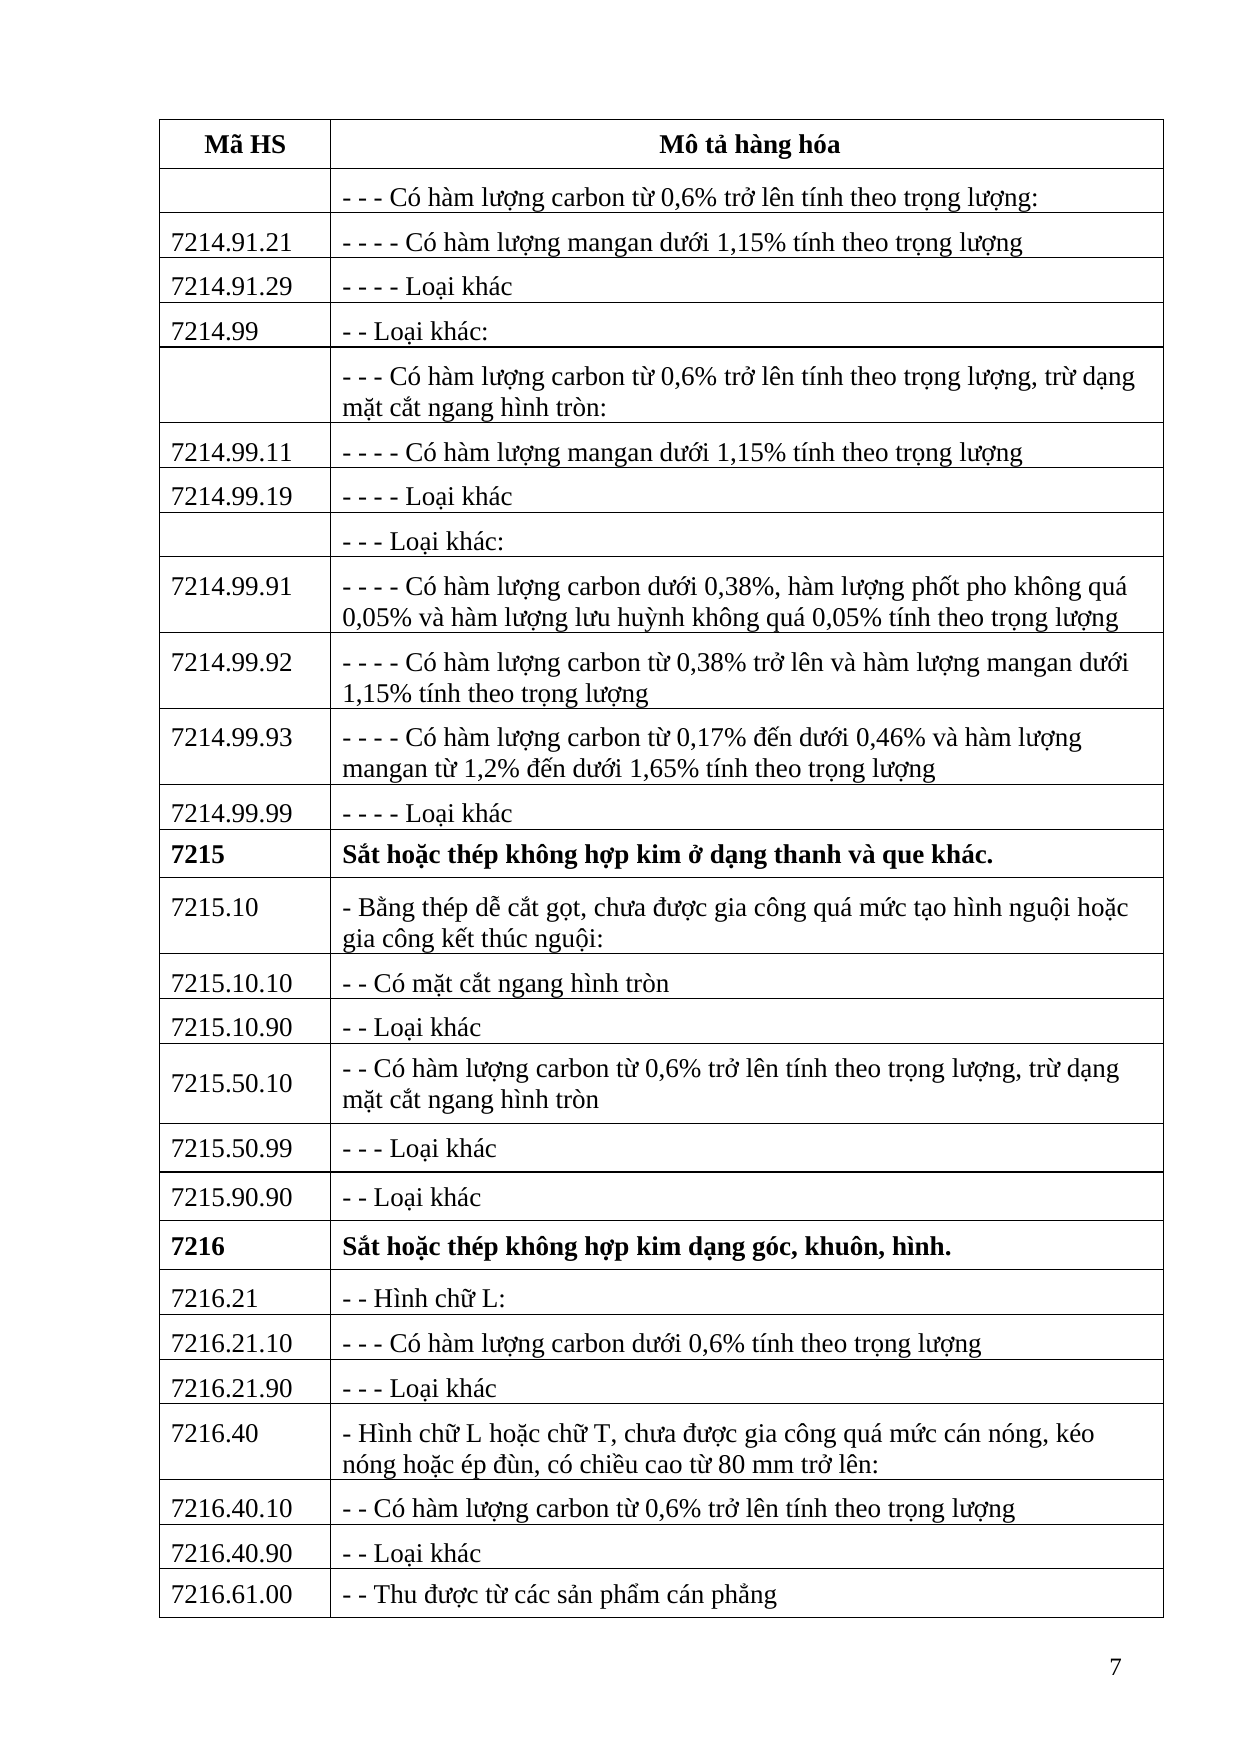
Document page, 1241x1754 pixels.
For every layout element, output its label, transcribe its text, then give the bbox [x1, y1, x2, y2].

table_cell 7215.10.10 [160, 954, 330, 998]
table_cell 7215.10 [160, 878, 330, 953]
table_cell 7214.99.99 [160, 785, 330, 828]
table_cell 7216.40 [160, 1404, 330, 1479]
table_cell 7216.40.90 [160, 1525, 330, 1568]
table_cell [160, 348, 330, 422]
table_cell 7215 [160, 830, 330, 877]
table_cell - - Có mặt cắt ngang hình tròn [331, 954, 1163, 998]
table_cell - - Hình chữ L: [331, 1270, 1163, 1314]
table_cell - - Loại khác [331, 1525, 1163, 1568]
table_cell 7214.91.29 [160, 258, 330, 302]
table_cell 7215.50.99 [160, 1124, 330, 1171]
table_cell 7216.21 [160, 1270, 330, 1314]
table_cell - - - - Có hàm lượng carbon từ 0,38% trở lên và hàm lượng mangan dưới 1,15% tính theo trọng lượng [331, 633, 1163, 708]
table_cell - - - - Loại khác [331, 258, 1163, 302]
table_cell 7215.90.90 [160, 1173, 330, 1220]
table_cell - - - Có hàm lượng carbon dưới 0,6% tính theo trọng lượng [331, 1315, 1163, 1358]
table_cell - - - - Loại khác [331, 785, 1163, 828]
table_header Mã HS [160, 120, 330, 168]
table_cell 7216.61.00 [160, 1569, 330, 1617]
table_cell - - Loại khác: [331, 303, 1163, 346]
table_cell 7216.40.10 [160, 1480, 330, 1524]
table_cell 7214.99 [160, 303, 330, 346]
table_cell - - - Có hàm lượng carbon từ 0,6% trở lên tính theo trọng lượng, trừ dạng mặt cắt ngang hình tròn: [331, 348, 1163, 422]
table_cell 7214.91.21 [160, 213, 330, 257]
table_cell Sắt hoặc thép không hợp kim ở dạng thanh và que khác. [331, 830, 1163, 877]
table_cell - - - - Loại khác [331, 468, 1163, 512]
table_cell 7214.99.92 [160, 633, 330, 708]
table_header Mô tả hàng hóa [331, 120, 1163, 168]
table_cell - Bằng thép dễ cắt gọt, chưa được gia công quá mức tạo hình nguội hoặc gia công kết thúc nguội: [331, 878, 1163, 953]
table_cell [160, 513, 330, 556]
table_cell 7214.99.93 [160, 709, 330, 784]
table_cell - - Có hàm lượng carbon từ 0,6% trở lên tính theo trọng lượng, trừ dạng mặt cắt ngang hình tròn [331, 1044, 1163, 1122]
table_cell - - Có hàm lượng carbon từ 0,6% trở lên tính theo trọng lượng [331, 1480, 1163, 1524]
table_cell - - - Có hàm lượng carbon từ 0,6% trở lên tính theo trọng lượng: [331, 169, 1163, 212]
table_cell [160, 169, 330, 212]
table_cell - - Loại khác [331, 999, 1163, 1042]
table_cell - - - - Có hàm lượng mangan dưới 1,15% tính theo trọng lượng [331, 423, 1163, 467]
table_cell 7216.21.90 [160, 1360, 330, 1403]
table_cell - - - Loại khác [331, 1124, 1163, 1171]
table_cell 7214.99.11 [160, 423, 330, 467]
table_cell Sắt hoặc thép không hợp kim dạng góc, khuôn, hình. [331, 1221, 1163, 1269]
table_cell 7214.99.91 [160, 557, 330, 632]
table_cell 7215.10.90 [160, 999, 330, 1042]
table_cell - - - Loại khác [331, 1360, 1163, 1403]
table_cell - - - - Có hàm lượng carbon từ 0,17% đến dưới 0,46% và hàm lượng mangan từ 1,2% đến dưới 1,65% tính theo trọng lượng [331, 709, 1163, 784]
table_cell 7214.99.19 [160, 468, 330, 512]
table_cell - - - Loại khác: [331, 513, 1163, 556]
table_cell - - Loại khác [331, 1173, 1163, 1220]
table_cell - Hình chữ L hoặc chữ T, chưa được gia công quá mức cán nóng, kéo nóng hoặc ép đùn, có chiều cao từ 80 mm trở lên: [331, 1404, 1163, 1479]
table_cell - - - - Có hàm lượng carbon dưới 0,38%, hàm lượng phốt pho không quá 0,05% và hàm lượng lưu huỳnh không quá 0,05% tính theo trọng lượng [331, 557, 1163, 632]
table_cell - - - - Có hàm lượng mangan dưới 1,15% tính theo trọng lượng [331, 213, 1163, 257]
table_cell - - Thu được từ các sản phẩm cán phẳng [331, 1569, 1163, 1617]
table_cell 7215.50.10 [160, 1044, 330, 1122]
table_cell 7216 [160, 1221, 330, 1269]
table_cell 7216.21.10 [160, 1315, 330, 1358]
